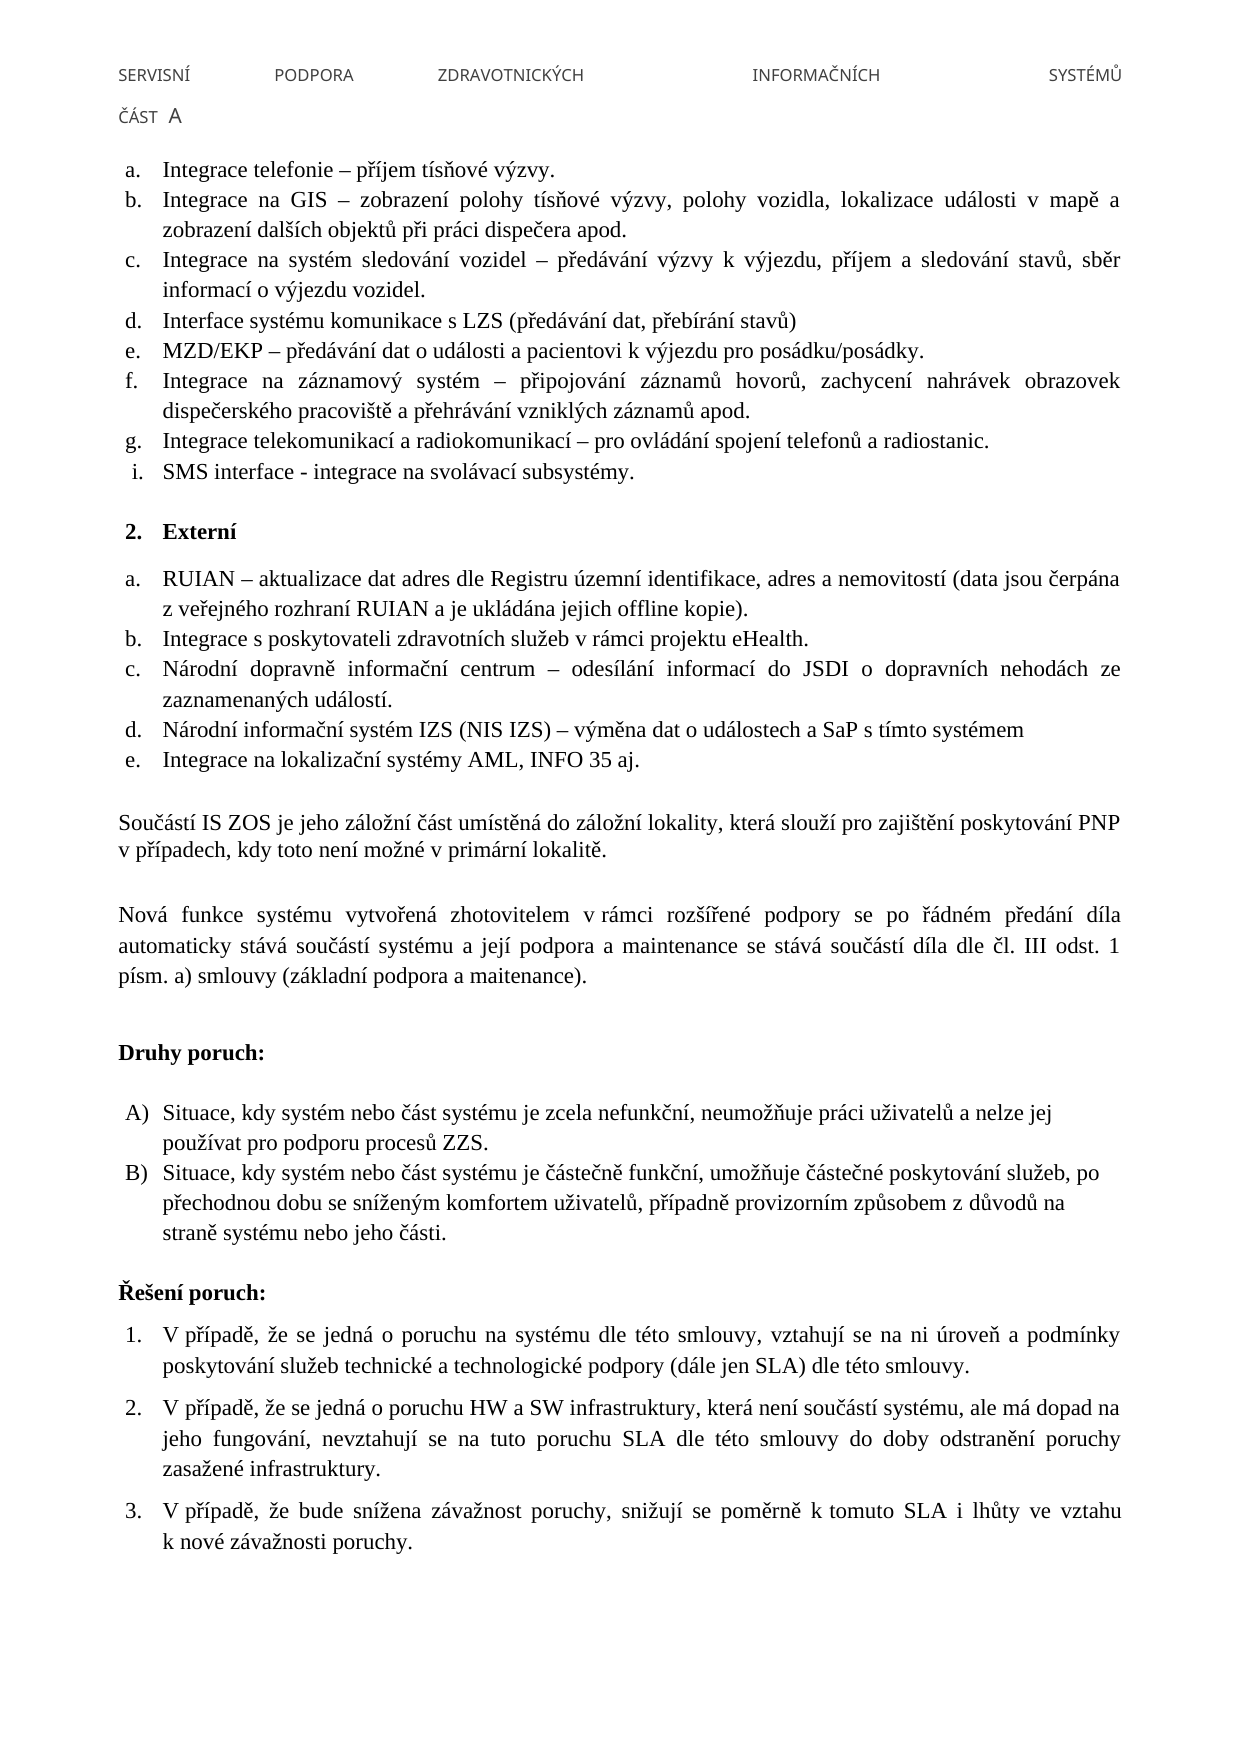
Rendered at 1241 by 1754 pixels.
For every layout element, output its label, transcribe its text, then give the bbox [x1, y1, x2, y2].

list Národní dopravně informační centrum – odesílání informací do JSDI o dopravních nehodách ze zaznamenaných událostí. [125, 656, 1122, 712]
list Integrace telefonie – příjem tísňové výzvy. [125, 156, 1122, 182]
text Součástí IS ZOS je jeho záložní část umístěná do záložní lokality, která slouží pro zajištění poskytování PNP v případech, kdy toto není možné v primární lokalitě. [118, 809, 1122, 862]
list Externí [125, 518, 1122, 544]
list V případě, že se jedná o poruchu HW a SW infrastruktury, která není součástí systému, ale má dopad na jeho fungování, nevztahují se na tuto poruchu SLA dle této smlouvy do doby odstranění poruchy zasažené infrastruktury. [125, 1394, 1122, 1481]
list Národní informační systém IZS (NIS IZS) – výměna dat o událostech a SaP s tímto systémem [125, 716, 1122, 742]
list Integrace s poskytovateli zdravotních služeb v rámci projektu eHealth. [125, 625, 1122, 652]
text Druhy poruch: [118, 1039, 1122, 1066]
list MZD/EKP – předávání dat o události a pacientovi k výjezdu pro posádku/posádky. [125, 337, 1122, 363]
list V případě, že bude snížena závažnost poruchy, snižují se poměrně k tomuto SLA i lhůty ve vztahu k nové závažnosti poruchy. [125, 1497, 1122, 1554]
list RUIAN – aktualizace dat adres dle Registru územní identifikace, adres a nemovitostí (data jsou čerpána z veřejného rozhraní RUIAN a je ukládána jejich offline kopie). [125, 565, 1122, 621]
list Interface systému komunikace s LZS (předávání dat, přebírání stavů) [125, 307, 1122, 333]
list Integrace na záznamový systém – připojování záznamů hovorů, zachycení nahrávek obrazovek dispečerského pracoviště a přehrávání vzniklých záznamů apod. [125, 367, 1122, 424]
list V případě, že se jedná o poruchu na systému dle této smlouvy, vztahují se na ni úroveň a podmínky poskytování služeb technické a technologické podpory (dále jen SLA) dle této smlouvy. [125, 1321, 1122, 1378]
list Integrace na lokalizační systémy AML, INFO 35 aj. [125, 746, 1122, 772]
list SMS interface - integrace na svolávací subsystémy. [144, 458, 1122, 484]
text Řešení poruch: [118, 1279, 1122, 1305]
text Nová funkce systému vytvořená zhotovitelem v rámci rozšířené podpory se po řádném předání díla automaticky stává součástí systému a její podpora a maintenance se stává součástí díla dle čl. III odst. 1 písm. a) smlouvy (základní podpora a maitenance). [118, 902, 1122, 988]
list Situace, kdy systém nebo část systému je zcela nefunkční, neumožňuje práci uživatelů a nelze jej používat pro podporu procesů ZZS. [125, 1098, 1122, 1155]
list Integrace telekomunikací a radiokomunikací – pro ovládání spojení telefonů a radiostanic. [125, 428, 1122, 454]
list Situace, kdy systém nebo část systému je částečně funkční, umožňuje částečné poskytování služeb, po přechodnou dobu se sníženým komfortem uživatelů, případně provizorním způsobem z důvodů na straně systému nebo jeho části. [125, 1159, 1122, 1246]
list Integrace na GIS – zobrazení polohy tísňové výzvy, polohy vozidla, lokalizace události v mapě a zobrazení dalších objektů při práci dispečera apod. [125, 186, 1122, 242]
list Integrace na systém sledování vozidel – předávání výzvy k výjezdu, příjem a sledování stavů, sběr informací o výjezdu vozidel. [125, 246, 1122, 303]
